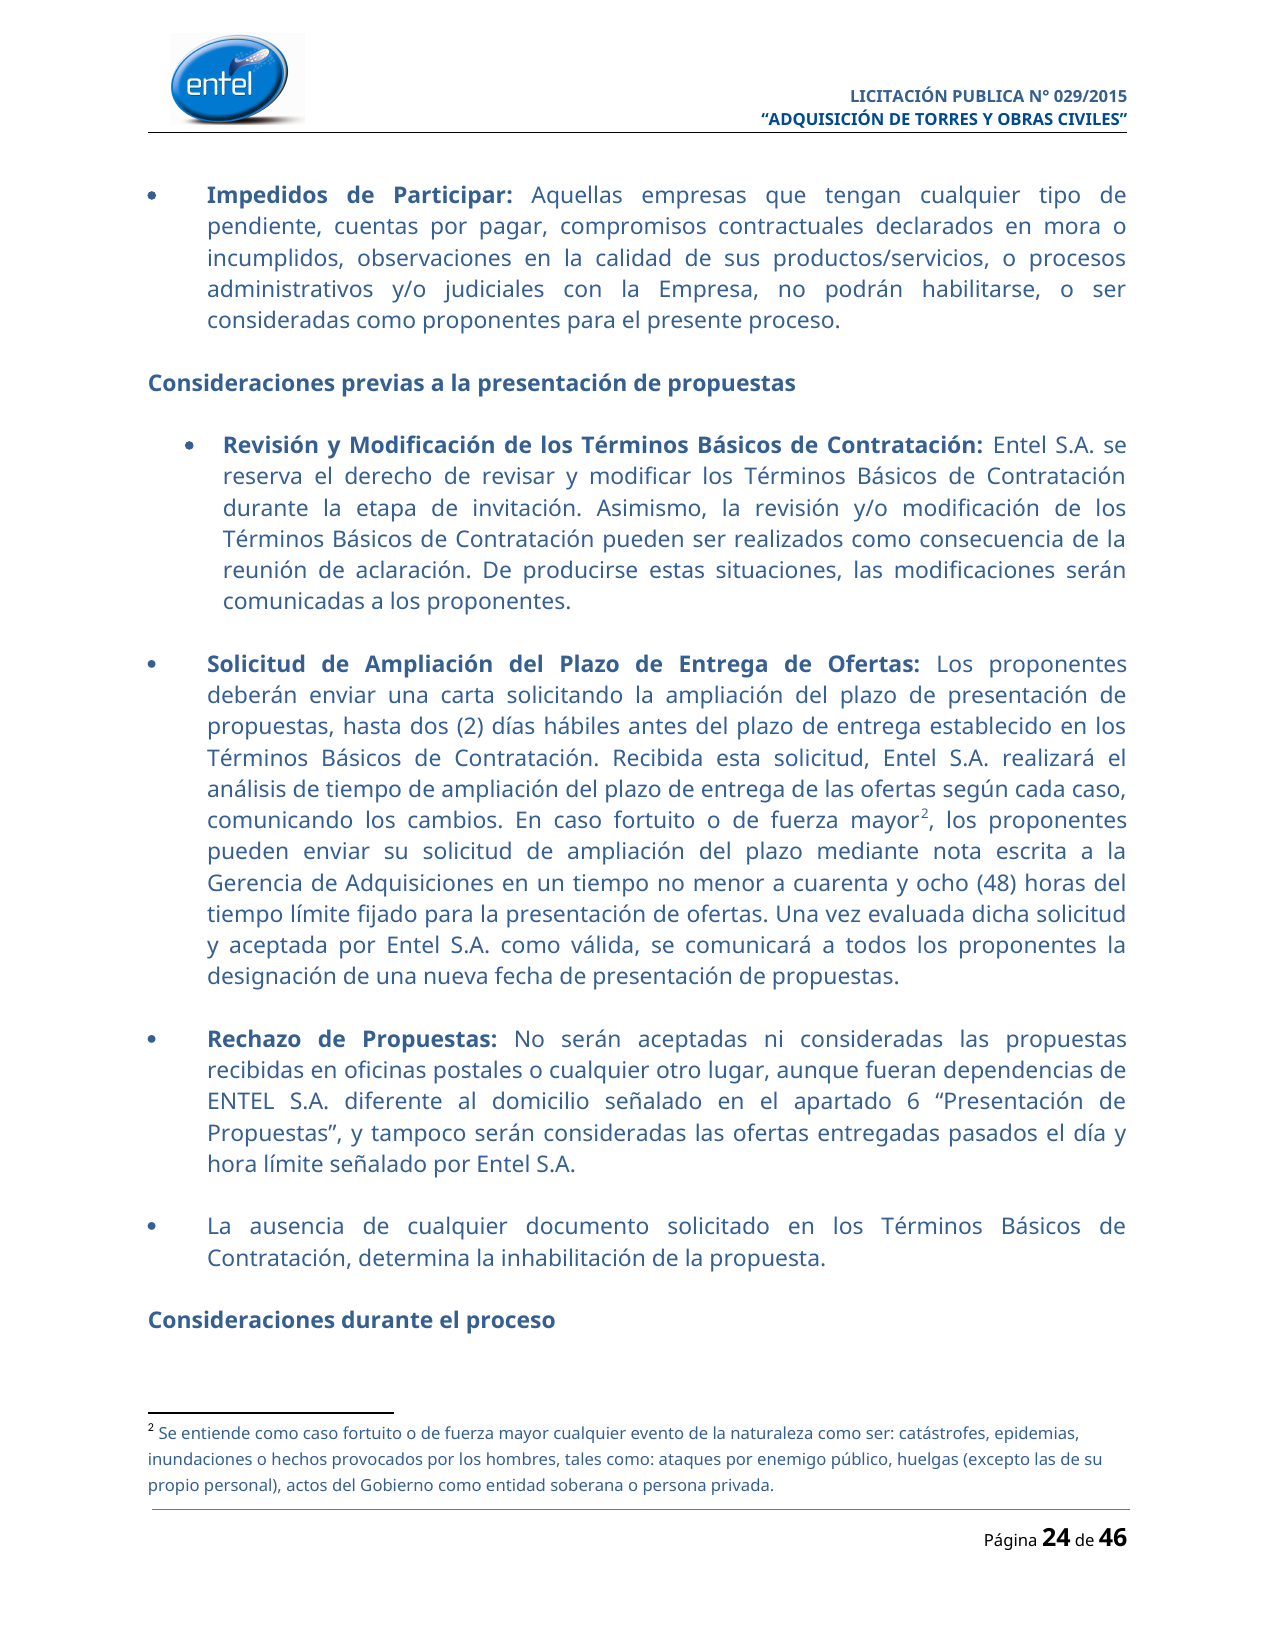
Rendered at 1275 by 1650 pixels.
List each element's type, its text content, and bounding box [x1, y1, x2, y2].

list Impedidos de Participar: Aquellas empresas que tengan cualquier tipo de pendiente, cuentas por pagar, compromisos contractuales declarados en mora o incumplidos, observaciones en la calidad de sus productos/servicios, o procesos administrativos y/o judiciales con la Empresa, no podrán habilitarse, o ser consideradas como proponentes para el presente proceso. [148, 179, 1127, 335]
text Consideraciones previas a la presentación de propuestas [148, 366, 1127, 398]
list Revisión y Modificación de los Términos Básicos de Contratación: Entel S.A. se reserva el derecho de revisar y modificar los Términos Básicos de Contratación durante la etapa de invitación. Asimismo, la revisión y/o modificación de los Términos Básicos de Contratación pueden ser realizados como consecuencia de la reunión de aclaración. De producirse estas situaciones, las modificaciones serán comunicadas a los proponentes. [185, 429, 1127, 616]
text Consideraciones durante el proceso [148, 1304, 1127, 1335]
list Solicitud de Ampliación del Plazo de Entrega de Ofertas: Los proponentes deberán enviar una carta solicitando la ampliación del plazo de presentación de propuestas, hasta dos (2) días hábiles antes del plazo de entrega establecido en los Términos Básicos de Contratación. Recibida esta solicitud, Entel S.A. realizará el análisis de tiempo de ampliación del plazo de entrega de las ofertas según cada caso, comunicando los cambios. En caso fortuito o de fuerza mayor, los proponentes pueden enviar su solicitud de ampliación del plazo mediante nota escrita a la Gerencia de Adquisiciones en un tiempo no menor a cuarenta y ocho (48) horas del tiempo límite fijado para la presentación de ofertas. Una vez evaluada dicha solicitud y aceptada por Entel S.A. como válida, se comunicará a todos los proponentes la designación de una nueva fecha de presentación de propuestas. [148, 648, 1127, 991]
picture [170, 33, 305, 125]
list La ausencia de cualquier documento solicitado en los Términos Básicos de Contratación, determina la inhabilitación de la propuesta. [148, 1210, 1127, 1273]
list Rechazo de Propuestas: No serán aceptadas ni consideradas las propuestas recibidas en oficinas postales o cualquier otro lugar, aunque fueran dependencias de ENTEL S.A. diferente al domicilio señalado en el apartado 6 “Presentación de Propuestas”, y tampoco serán consideradas las ofertas entregadas pasados el día y hora límite señalado por Entel S.A. [148, 1023, 1127, 1179]
